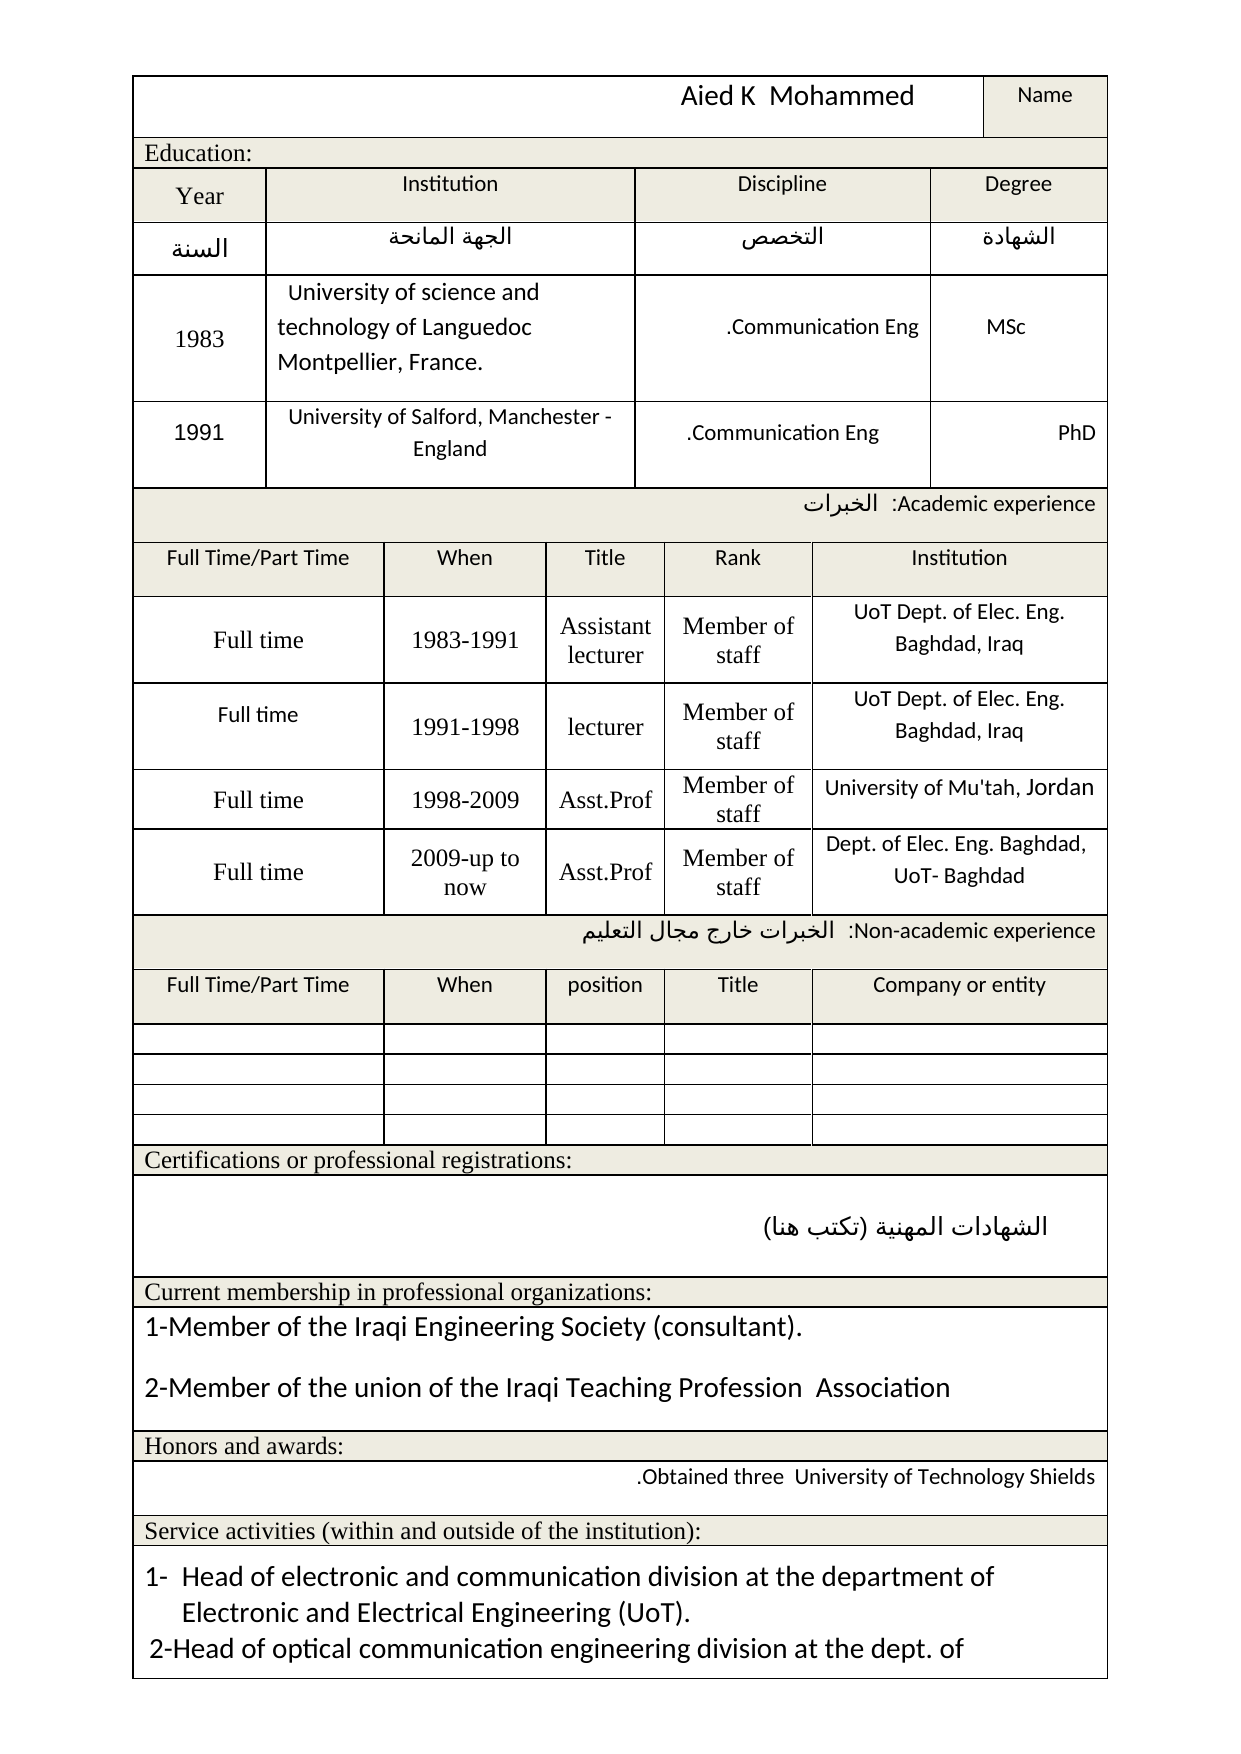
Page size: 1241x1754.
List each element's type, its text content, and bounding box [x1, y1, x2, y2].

table_cell 1991-1998 [385, 684, 545, 769]
table_cell Title [665, 969, 812, 1023]
table_cell الشهادات المهنية (تكتب هنا) [134, 1176, 1107, 1276]
table_cell [547, 1055, 664, 1083]
table_cell Full time [134, 684, 383, 769]
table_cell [134, 1546, 1107, 1677]
table_cell Title [547, 543, 664, 596]
table_cell University of science and technology of Languedoc Montpellier, France. [267, 276, 634, 401]
table_cell Current membership in professional organizations: [134, 1278, 1107, 1306]
table_cell Communication Eng. [636, 402, 930, 487]
table_cell 1998-2009 [385, 770, 545, 828]
table_cell [665, 1084, 812, 1114]
table_cell Institution [813, 543, 1107, 596]
table_cell Full Time/Part Time [134, 970, 383, 1023]
table_cell Degree [931, 169, 1107, 221]
table_cell [813, 1025, 1107, 1053]
table_cell Asst.Prof [547, 770, 664, 828]
table_cell [385, 1055, 545, 1083]
table_cell [813, 1055, 1107, 1083]
table_cell [385, 1115, 545, 1144]
table_cell Assistant lecturer [547, 597, 664, 682]
table_cell When [385, 543, 545, 596]
table_cell التخصص [636, 223, 930, 274]
table_cell Member of staff [665, 828, 812, 914]
table_cell Obtained three University of Technology Shields. [134, 1462, 1107, 1514]
table_cell Education: [134, 138, 1107, 167]
table_cell Academic experience: الخبرات [134, 489, 1107, 542]
table_cell Member of staff [665, 596, 812, 682]
table_header Aied K Mohammed [134, 77, 983, 137]
table_cell Full time [134, 770, 383, 828]
table_cell [134, 1055, 383, 1083]
table_cell [665, 1053, 812, 1083]
table_cell PhD [931, 402, 1107, 487]
table_cell 1983-1991 [385, 597, 545, 682]
table_cell UoT Dept. of Elec. Eng. Baghdad, Iraq [813, 597, 1107, 682]
table_cell UoT Dept. of Elec. Eng. Baghdad, Iraq [813, 684, 1107, 769]
table_cell Certifications or professional registrations: [134, 1144, 1107, 1174]
table_cell Institution [267, 169, 634, 221]
table_cell الجهة المانحة [267, 223, 634, 274]
table_cell [134, 1115, 383, 1144]
table_cell Full Time/Part Time [134, 543, 383, 596]
table_cell 1-Member of the Iraqi Engineering Society (consultant). 2-Member of the union of the Iraqi Teaching Profession Association [134, 1308, 1107, 1430]
table_cell 2009-up to now [385, 830, 545, 914]
table_cell Dept. of Elec. Eng. Baghdad, UoT- Baghdad [813, 830, 1107, 914]
table_cell السنة [134, 223, 265, 274]
table_cell Year [134, 169, 265, 221]
table_cell [813, 1085, 1107, 1114]
table_cell Company or entity [813, 970, 1107, 1023]
table_cell [547, 1115, 664, 1144]
table_cell Full time [134, 597, 383, 682]
table_cell Member of staff [665, 682, 812, 769]
table_cell [134, 1025, 383, 1053]
table_cell University of Mu'tah, Jordan [813, 770, 1107, 828]
table_cell [813, 1115, 1107, 1144]
table_cell When [385, 970, 545, 1023]
table_cell [547, 1025, 664, 1053]
table_cell 1991 [134, 402, 265, 487]
table_cell Asst.Prof [547, 830, 664, 914]
table_cell [134, 1085, 383, 1114]
table_cell Honors and awards: [134, 1432, 1107, 1460]
table_cell [385, 1085, 545, 1114]
table_cell الشهادة [931, 223, 1107, 274]
table_cell lecturer [547, 684, 664, 769]
table_cell Discipline [636, 169, 930, 221]
table_cell Communication Eng. [636, 276, 930, 401]
table_cell University of Salford, Manchester -England [267, 402, 634, 487]
table_cell Full time [134, 830, 383, 914]
table_cell Non-academic experience: الخبرات خارج مجال التعليم [134, 914, 1107, 968]
table_cell [665, 1114, 812, 1144]
table_cell Service activities (within and outside of the institution): [134, 1516, 1107, 1545]
table_cell [665, 1023, 812, 1053]
table_cell MSc [931, 276, 1107, 401]
table_cell Rank [665, 542, 812, 596]
table_cell Member of staff [665, 769, 812, 828]
table_header Name [984, 77, 1107, 137]
table_cell [547, 1085, 664, 1114]
table_cell [385, 1025, 545, 1053]
table_cell 1983 [134, 276, 265, 401]
table_cell position [547, 970, 664, 1023]
